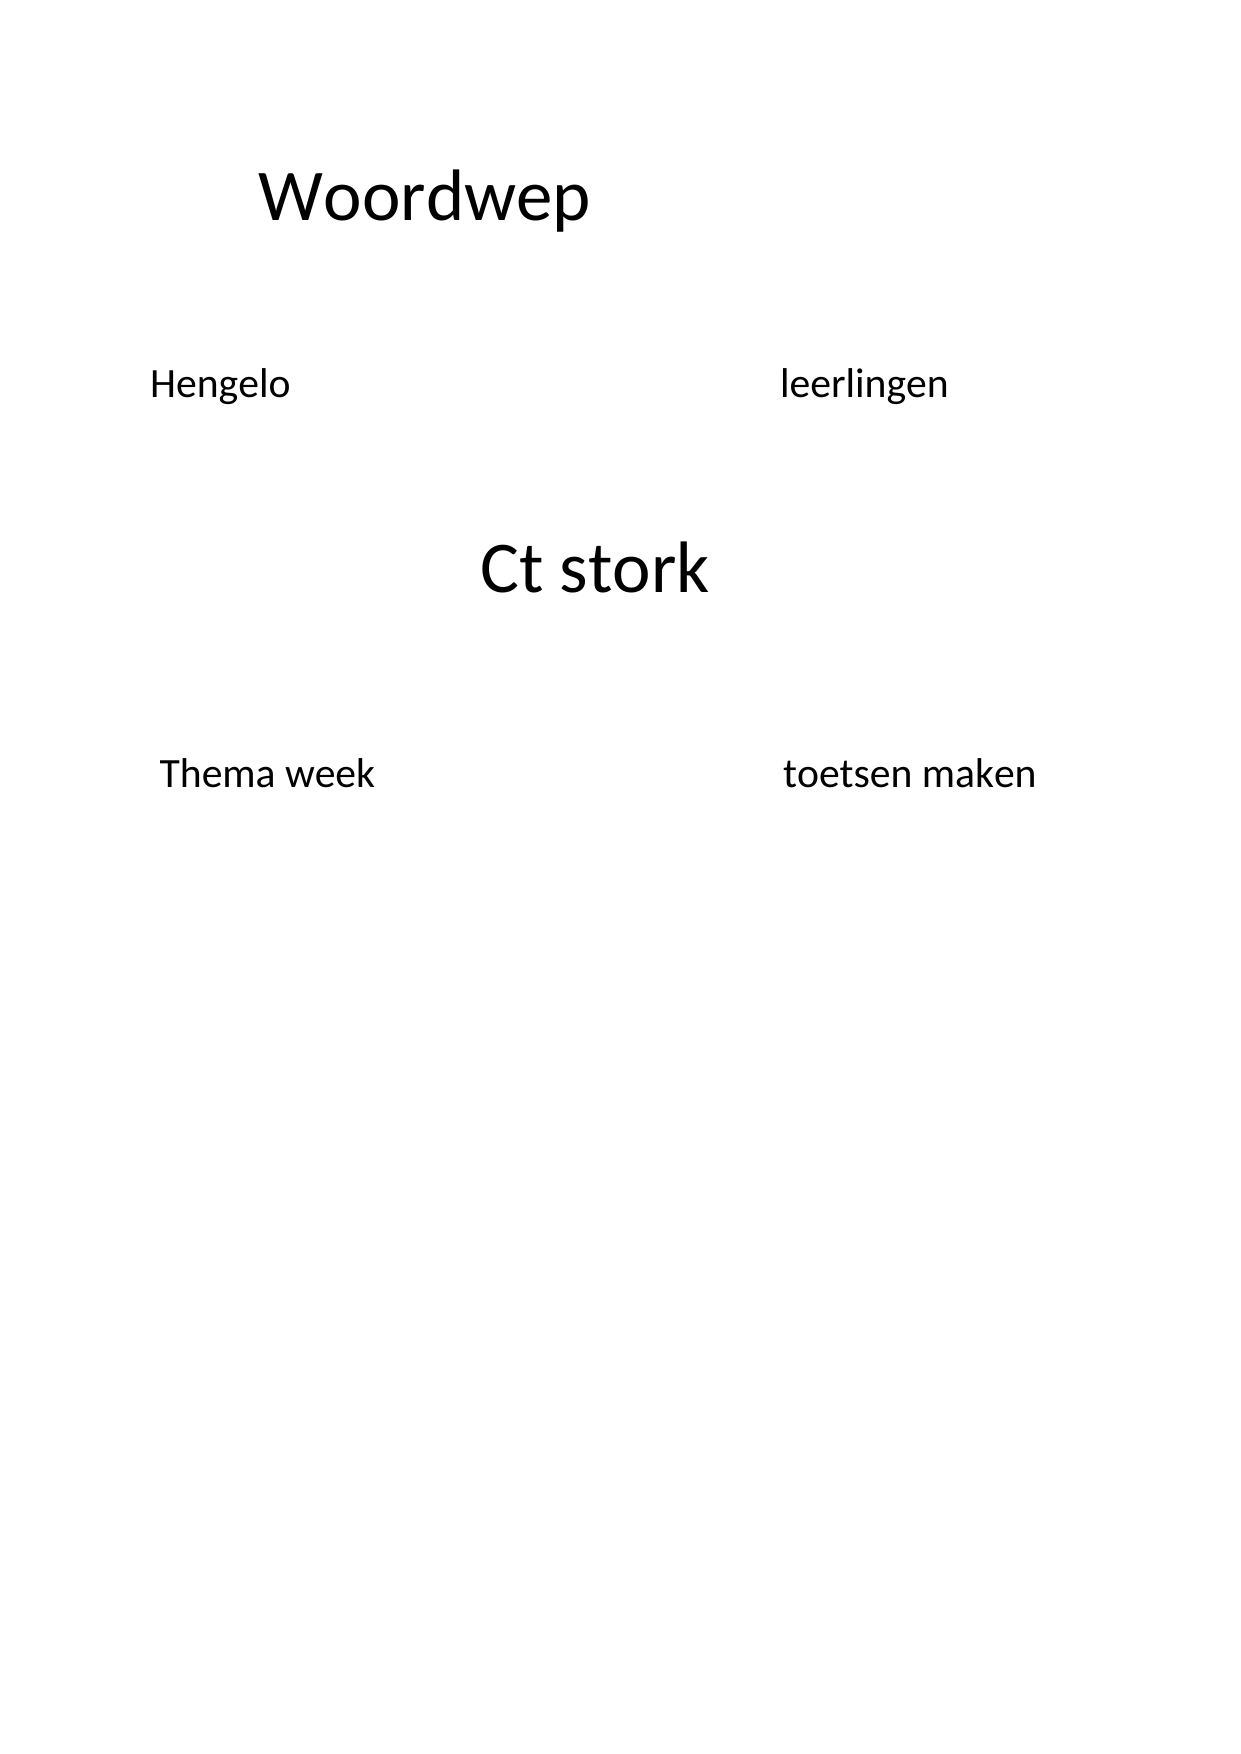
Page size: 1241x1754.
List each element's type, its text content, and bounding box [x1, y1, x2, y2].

text Thema week toetsen maken [150, 747, 1090, 798]
text Hengelo leerlingen [150, 357, 1090, 407]
text Woordwep [150, 150, 1090, 239]
text Ct stork [150, 522, 1090, 611]
